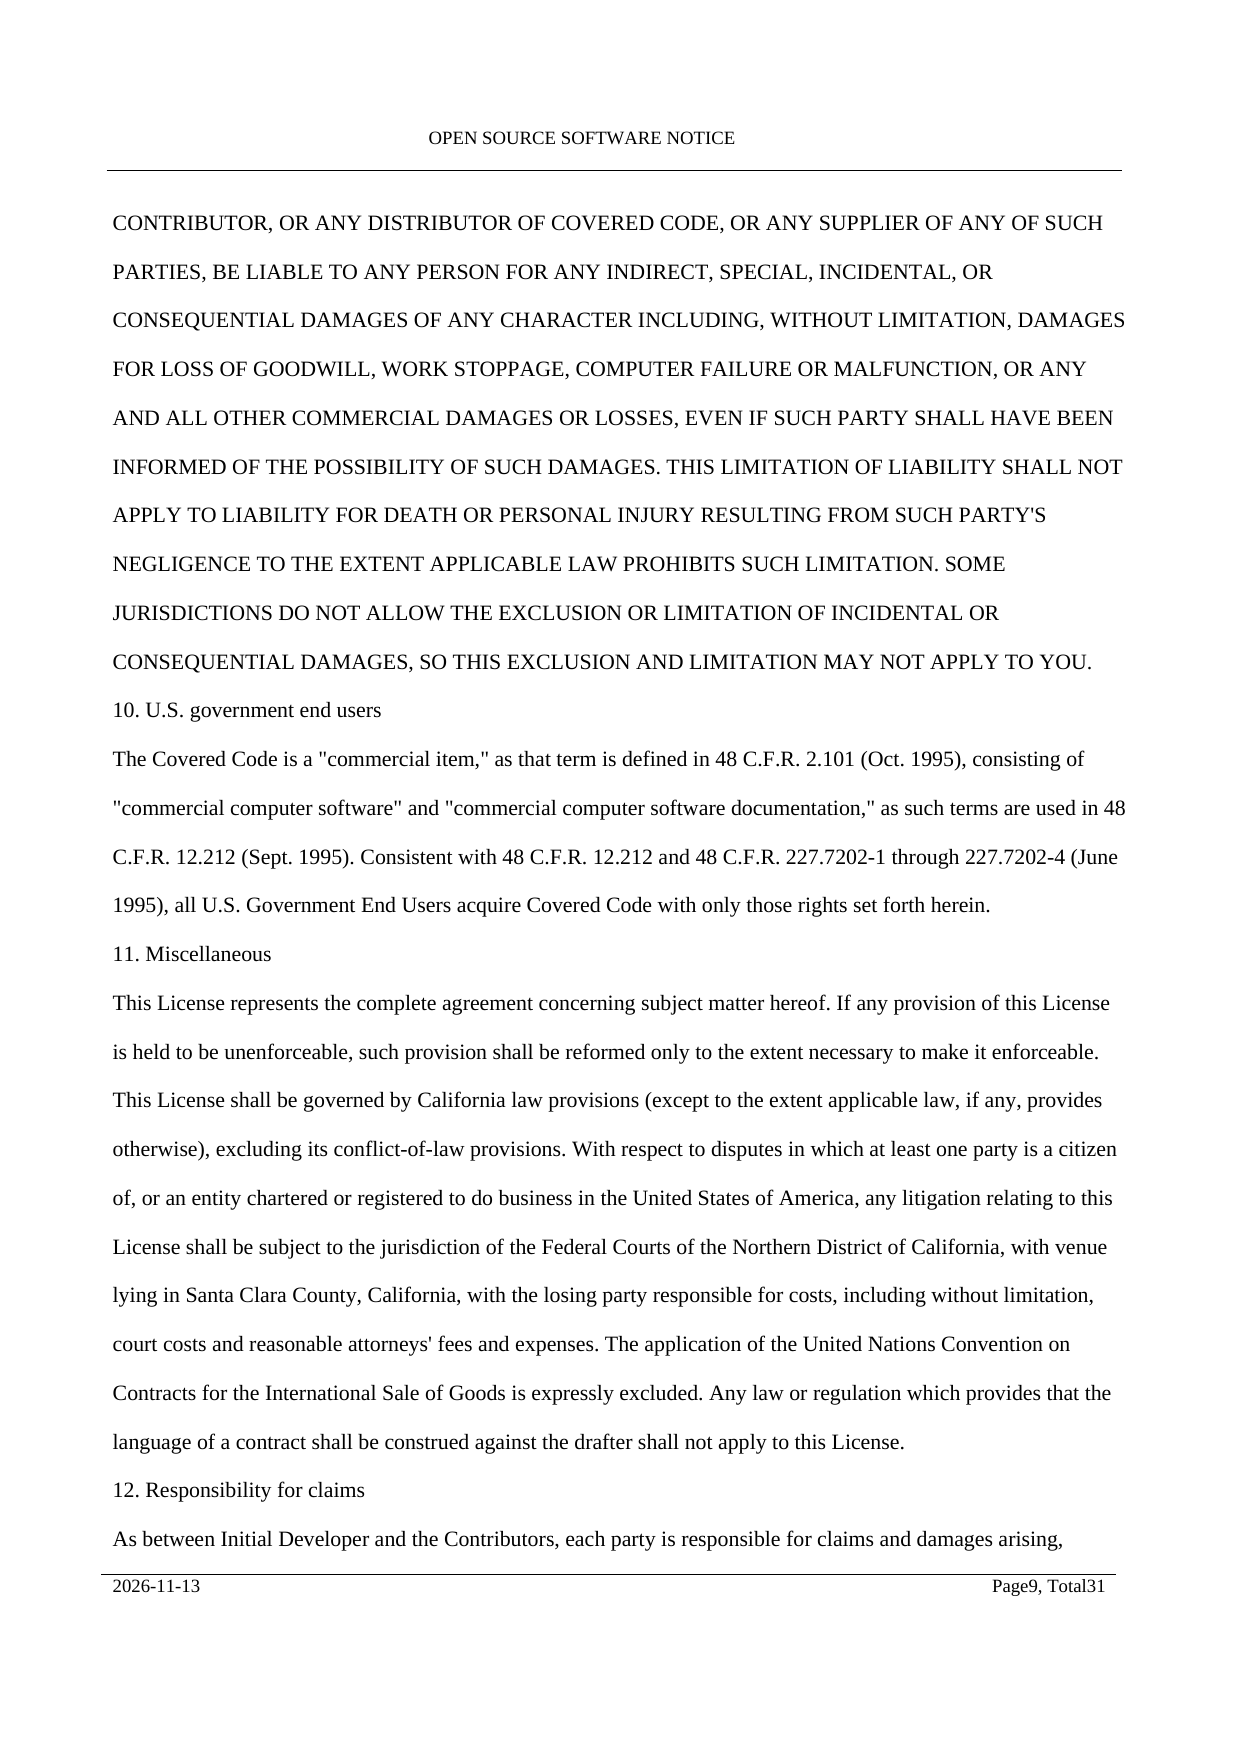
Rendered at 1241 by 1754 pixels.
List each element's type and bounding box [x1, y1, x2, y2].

text [112, 206, 1128, 1555]
